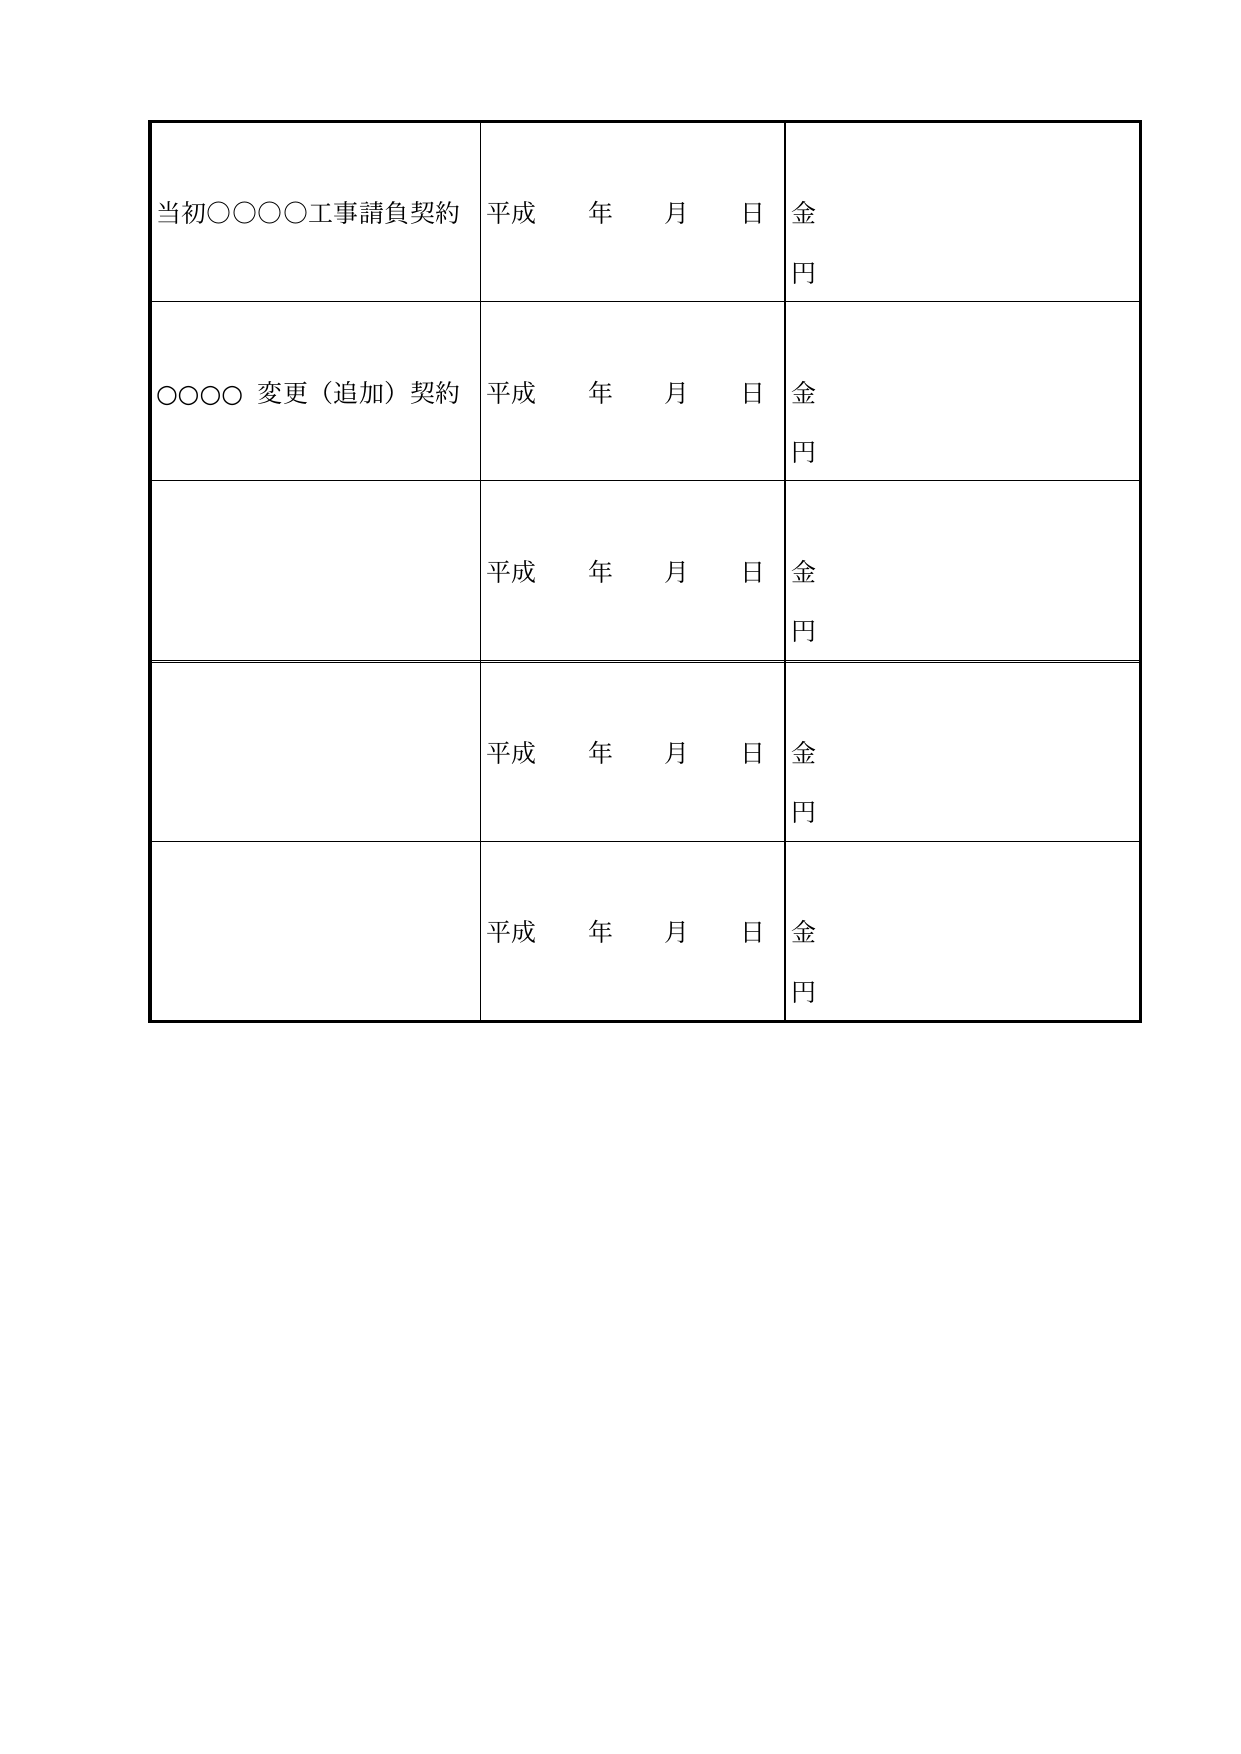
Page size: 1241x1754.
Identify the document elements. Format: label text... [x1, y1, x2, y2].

table_cell 金 円 [786, 302, 1139, 480]
table_cell [152, 842, 480, 1020]
table_cell 平成 年 月 日 [481, 663, 784, 841]
table_cell ○○○○変更（追加）契約 [152, 302, 480, 480]
table_cell 平成 年 月 日 [481, 123, 784, 301]
table_cell 平成 年 月 日 [481, 842, 784, 1020]
table_cell 平成 年 月 日 [481, 302, 784, 480]
table_cell [152, 481, 480, 659]
table_cell 金 円 [786, 123, 1139, 301]
table_cell 当初○○○○工事請負契約 [152, 123, 480, 301]
table_cell 金 円 [786, 663, 1139, 841]
table_cell [152, 663, 480, 841]
table_cell 平成 年 月 日 [481, 481, 784, 659]
table_cell 金 円 [786, 842, 1139, 1020]
table_cell 金 円 [786, 481, 1139, 659]
